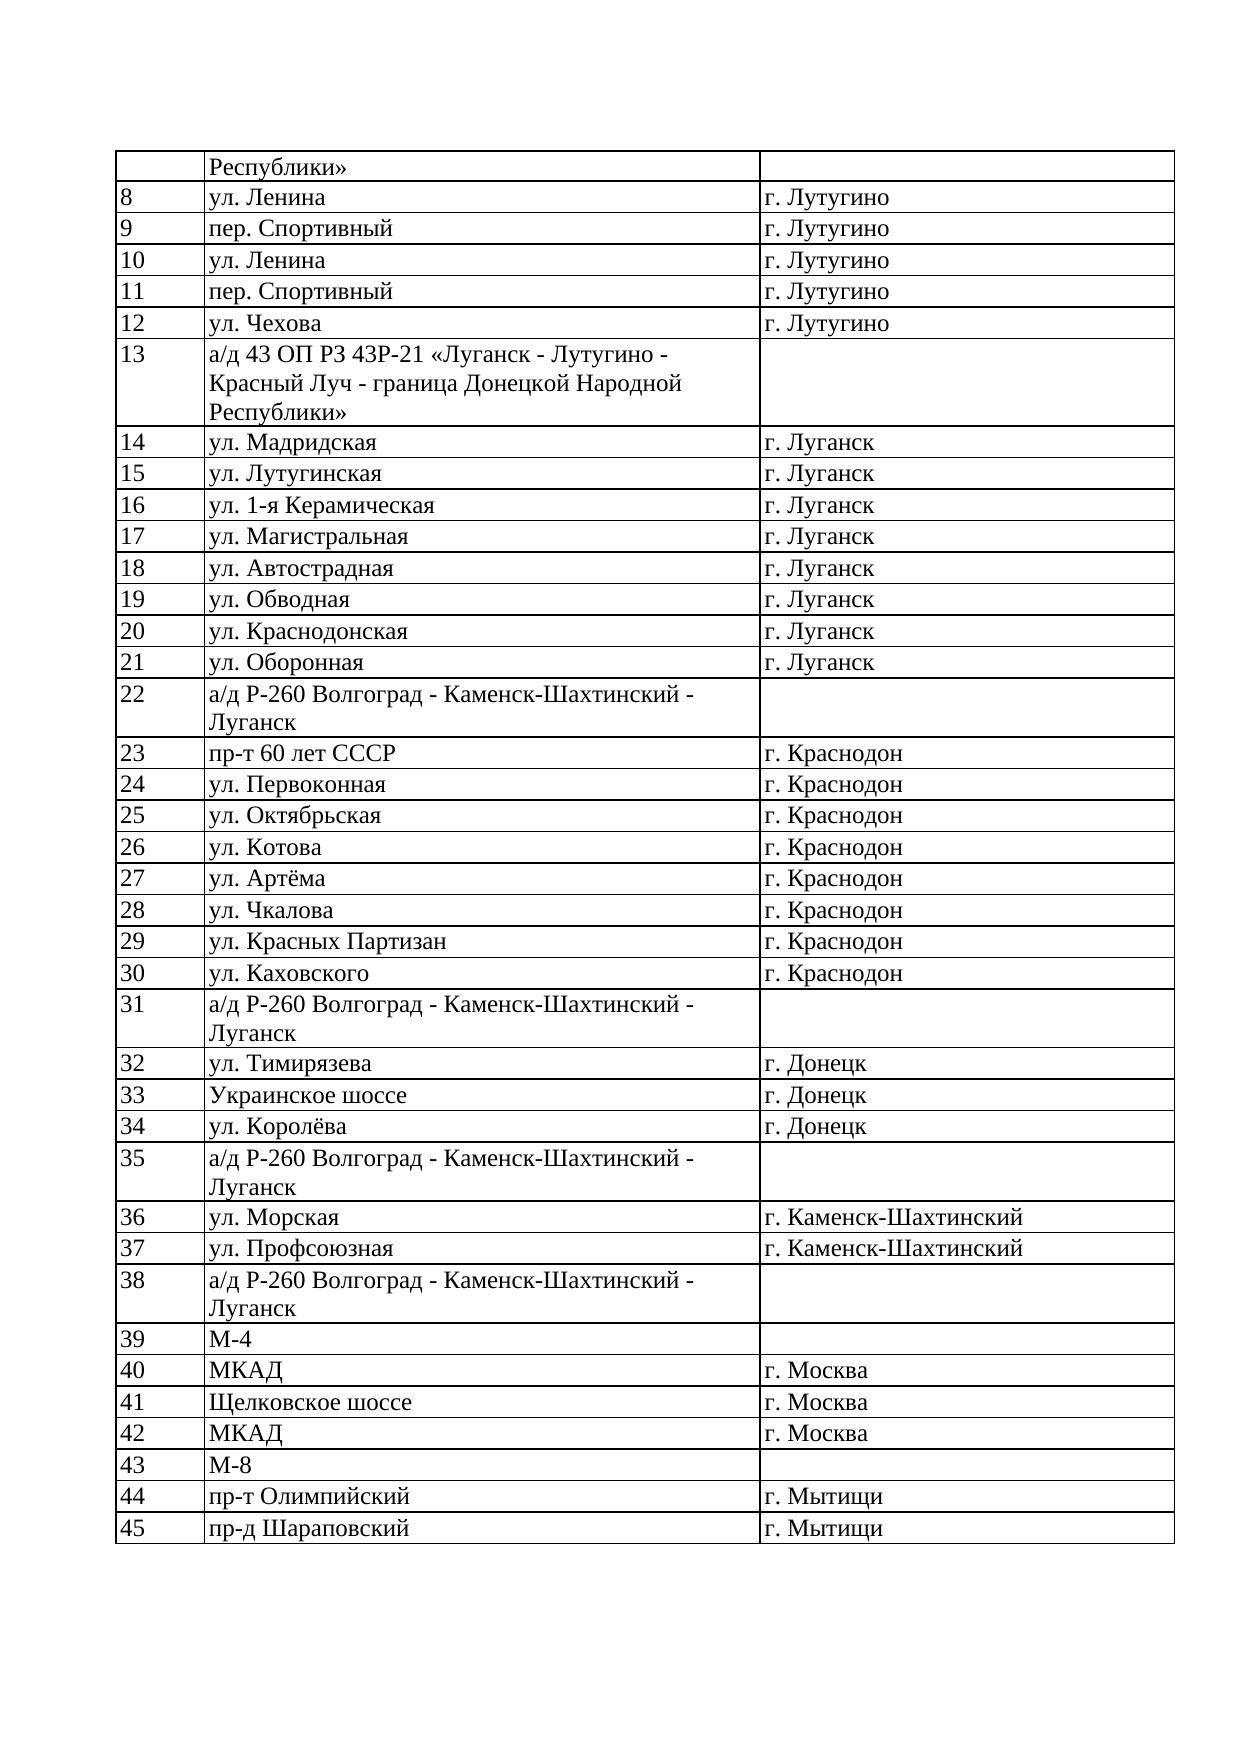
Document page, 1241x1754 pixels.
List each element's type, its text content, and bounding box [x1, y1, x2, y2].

table_cell [761, 679, 1174, 736]
table_cell 9 [117, 213, 204, 243]
table_cell г. Москва [761, 1418, 1174, 1448]
table_cell ул. Артёма [205, 864, 759, 893]
table_cell ул. 1-я Керамическая [205, 490, 759, 520]
table_cell г. Мытищи [761, 1481, 1174, 1511]
table_cell пр-т 60 лет СССР [205, 738, 759, 768]
table_cell 40 [117, 1355, 204, 1385]
table_cell Щелковское шоссе [205, 1387, 759, 1417]
table_cell г. Краснодон [761, 801, 1174, 831]
table_cell [761, 339, 1174, 425]
table_cell ул. Мадридская [205, 427, 759, 457]
table_cell а/д Р-260 Волгоград - Каменск-Шахтинский - Луганск [205, 990, 759, 1047]
table_cell пр-д Шараповский [205, 1513, 759, 1542]
table_cell М-4 [205, 1324, 759, 1354]
table_cell 35 [117, 1143, 204, 1200]
table_cell г. Лутугино [761, 308, 1174, 338]
table_cell г. Донецк [761, 1048, 1174, 1078]
table_cell 10 [117, 245, 204, 275]
table_cell 18 [117, 553, 204, 583]
table_cell М-8 [205, 1450, 759, 1479]
table_cell 14 [117, 427, 204, 457]
table_cell 11 [117, 276, 204, 306]
table_cell 37 [117, 1233, 204, 1263]
table_cell г. Каменск-Шахтинский [761, 1202, 1174, 1232]
table_cell г. Москва [761, 1355, 1174, 1385]
table_cell [761, 990, 1174, 1047]
table_cell [761, 1143, 1174, 1200]
table_cell ул. Тимирязева [205, 1048, 759, 1078]
table_cell 15 [117, 458, 204, 488]
table_cell г. Лутугино [761, 182, 1174, 212]
table_cell ул. Королёва [205, 1111, 759, 1141]
table_cell 34 [117, 1111, 204, 1141]
table_cell [761, 1450, 1174, 1479]
table_cell ул. Краснодонская [205, 616, 759, 646]
table_cell 30 [117, 958, 204, 988]
table_cell г. Донецк [761, 1080, 1174, 1110]
table_cell г. Краснодон [761, 958, 1174, 988]
table_cell ул. Ленина [205, 182, 759, 212]
table_cell 44 [117, 1481, 204, 1511]
table_cell 42 [117, 1418, 204, 1448]
table_cell ул. Чкалова [205, 895, 759, 925]
table_cell г. Лутугино [761, 276, 1174, 306]
table_cell ул. Каховского [205, 958, 759, 988]
table_cell 32 [117, 1048, 204, 1078]
table_cell г. Краснодон [761, 864, 1174, 893]
table_cell г. Каменск-Шахтинский [761, 1233, 1174, 1263]
table_cell г. Луганск [761, 553, 1174, 583]
table_cell [761, 1324, 1174, 1354]
table_cell г. Луганск [761, 647, 1174, 677]
table_cell 29 [117, 927, 204, 956]
table_cell пр-т Олимпийский [205, 1481, 759, 1511]
table_cell [761, 152, 1174, 180]
table_cell ул. Красных Партизан [205, 927, 759, 956]
table_cell ул. Автострадная [205, 553, 759, 583]
table_cell МКАД [205, 1355, 759, 1385]
table_cell г. Луганск [761, 616, 1174, 646]
table_cell 38 [117, 1265, 204, 1322]
table_cell г. Луганск [761, 521, 1174, 551]
table_cell Украинское шоссе [205, 1080, 759, 1110]
table_cell МКАД [205, 1418, 759, 1448]
table_cell г. Донецк [761, 1111, 1174, 1141]
table_cell 31 [117, 990, 204, 1047]
table_cell 21 [117, 647, 204, 677]
table_cell ул. Лутугинская [205, 458, 759, 488]
table_cell г. Мытищи [761, 1513, 1174, 1542]
table_cell 12 [117, 308, 204, 338]
table_cell 36 [117, 1202, 204, 1232]
table_cell 17 [117, 521, 204, 551]
table_cell г. Луганск [761, 427, 1174, 457]
table_cell 43 [117, 1450, 204, 1479]
table_cell ул. Октябрьская [205, 801, 759, 831]
table_cell г. Луганск [761, 490, 1174, 520]
table_cell г. Краснодон [761, 927, 1174, 956]
table_cell г. Лутугино [761, 213, 1174, 243]
table_cell ул. Оборонная [205, 647, 759, 677]
table_cell 39 [117, 1324, 204, 1354]
table_cell 45 [117, 1513, 204, 1542]
table_cell [761, 1265, 1174, 1322]
table_cell 7 [117, 152, 204, 180]
table_cell г. Краснодон [761, 738, 1174, 768]
table_cell 33 [117, 1080, 204, 1110]
table_cell г. Луганск [761, 458, 1174, 488]
table_cell а/д Р-260 Волгоград - Каменск-Шахтинский - Луганск [205, 1143, 759, 1200]
table_cell ул. Морская [205, 1202, 759, 1232]
table_cell пер. Спортивный [205, 276, 759, 306]
table_cell ул. Чехова [205, 308, 759, 338]
table_cell 24 [117, 769, 204, 799]
table_cell 41 [117, 1387, 204, 1417]
table_cell г. Лутугино [761, 245, 1174, 275]
table_cell ул. Первоконная [205, 769, 759, 799]
table_cell 13 [117, 339, 204, 425]
table_cell ул. Профсоюзная [205, 1233, 759, 1263]
table_cell 22 [117, 679, 204, 736]
table_cell г. Луганск [761, 584, 1174, 614]
table_cell 23 [117, 738, 204, 768]
table_cell ул. Магистральная [205, 521, 759, 551]
table_cell 20 [117, 616, 204, 646]
table_cell пер. Спортивный [205, 213, 759, 243]
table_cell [205, 152, 759, 180]
table_cell г. Краснодон [761, 769, 1174, 799]
table_cell 8 [117, 182, 204, 212]
table_cell ул. Ленина [205, 245, 759, 275]
table_cell а/д Р-260 Волгоград - Каменск-Шахтинский - Луганск [205, 679, 759, 736]
table_cell 16 [117, 490, 204, 520]
table_cell а/д Р-260 Волгоград - Каменск-Шахтинский - Луганск [205, 1265, 759, 1322]
table_cell а/д 43 ОП РЗ 43Р-21 «Луганск - Лутугино - Красный Луч - граница Донецкой Народной Республики» [205, 339, 759, 425]
table_cell г. Краснодон [761, 832, 1174, 862]
table_cell 26 [117, 832, 204, 862]
table_cell 28 [117, 895, 204, 925]
table_cell ул. Котова [205, 832, 759, 862]
table_cell 19 [117, 584, 204, 614]
table_cell ул. Обводная [205, 584, 759, 614]
table_cell 25 [117, 801, 204, 831]
table_cell г. Москва [761, 1387, 1174, 1417]
table_cell 27 [117, 864, 204, 893]
table_cell г. Краснодон [761, 895, 1174, 925]
